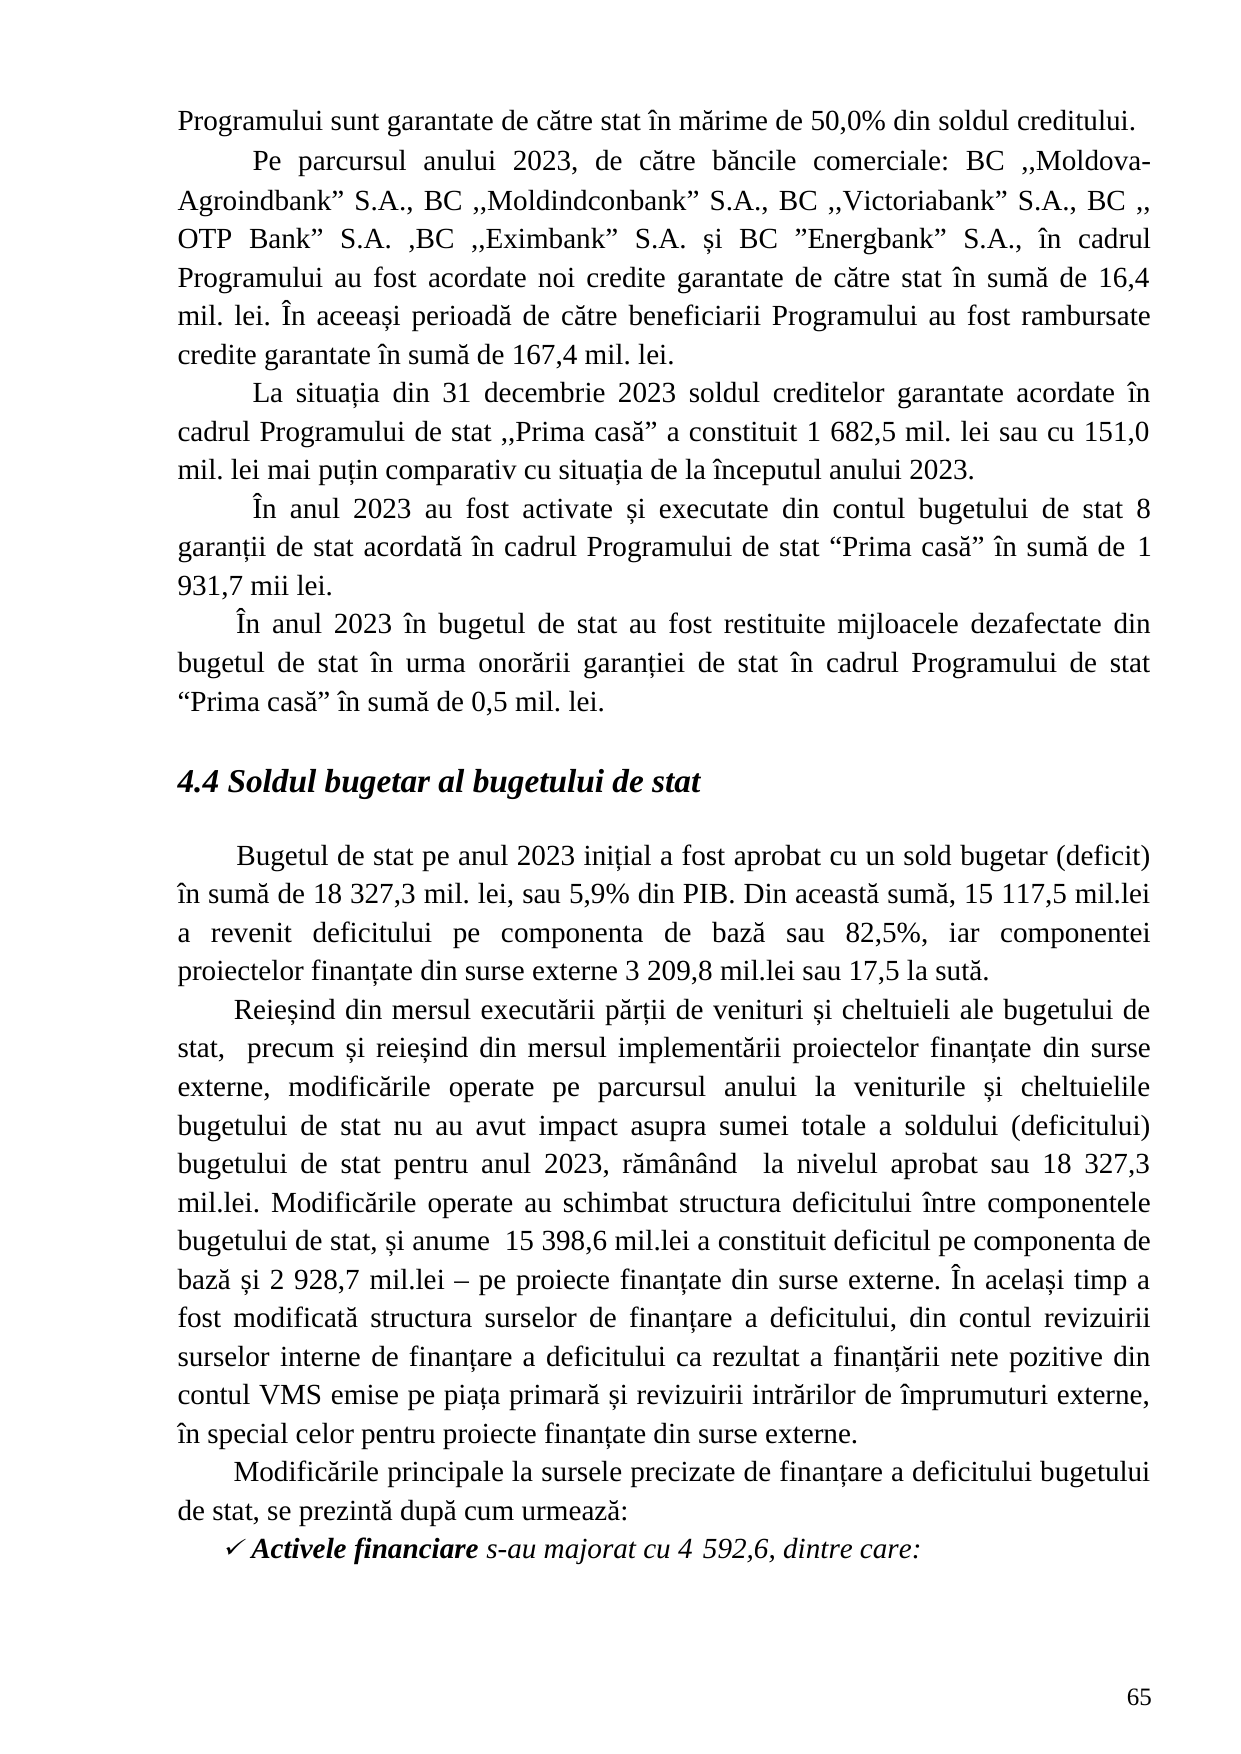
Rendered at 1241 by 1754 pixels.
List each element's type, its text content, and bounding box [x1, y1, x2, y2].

list Activele financiare s-au majorat cu 4 592,6, dintre care: [177, 1532, 1152, 1565]
text În anul 2023 au fost activate și executate din contul bugetului de stat 8 garanții de stat acordată în cadrul Programului de stat “Prima casă” în sumă de 1 931,7 mii lei. [177, 491, 1152, 602]
text Modificările principale la sursele precizate de finanțare a deficitului bugetului de stat, se prezintă după cum urmează: [177, 1454, 1152, 1527]
subtitle 4.4 Soldul bugetar al bugetului de stat [177, 761, 1140, 799]
text Bugetul de stat pe anul 2023 inițial a fost aprobat cu un sold bugetar (deficit) în sumă de 18 327,3 mil. lei, sau 5,9% din PIB. Din această sumă, 15 117,5 mil.lei a revenit deficitului pe componenta de bază sau 82,5%, iar componentei proiectelor finanțate din surse externe 3 209,8 mil.lei sau 17,5 la sută. [177, 838, 1152, 987]
text În anul 2023 în bugetul de stat au fost restituite mijloacele dezafectate din bugetul de stat în urma onorării garanției de stat în cadrul Programului de stat “Prima casă” în sumă de 0,5 mil. lei. [177, 607, 1152, 717]
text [177, 103, 1152, 370]
text Reieșind din mersul executării părții de venituri și cheltuieli ale bugetului de stat, precum și reieșind din mersul implementării proiectelor finanțate din surse externe, modificările operate pe parcursul anului la veniturile și cheltuielile bugetului de stat nu au avut impact asupra sumei totale a soldului (deficitului) bugetului de stat pentru anul 2023, rămânând la nivelul aprobat sau 18 327,3 mil.lei. Modificările operate au schimbat structura deficitului între componentele bugetului de stat, și anume 15 398,6 mil.lei a constituit deficitul pe componenta de bază și 2 928,7 mil.lei – pe proiecte finanțate din surse externe. În același timp a fost modificată structura surselor de finanțare a deficitului, din contul revizuirii surselor interne de finanțare a deficitului ca rezultat a finanțării nete pozitive din contul VMS emise pe piața primară și revizuirii intrărilor de împrumuturi externe, în special celor pentru proiecte finanțate din surse externe. [177, 992, 1152, 1449]
text La situația din 31 decembrie 2023 soldul creditelor garantate acordate în cadrul Programului de stat ,,Prima casă” a constituit 1 682,5 mil. lei sau cu 151,0 mil. lei mai puțin comparativ cu situația de la începutul anului 2023. [177, 375, 1152, 486]
